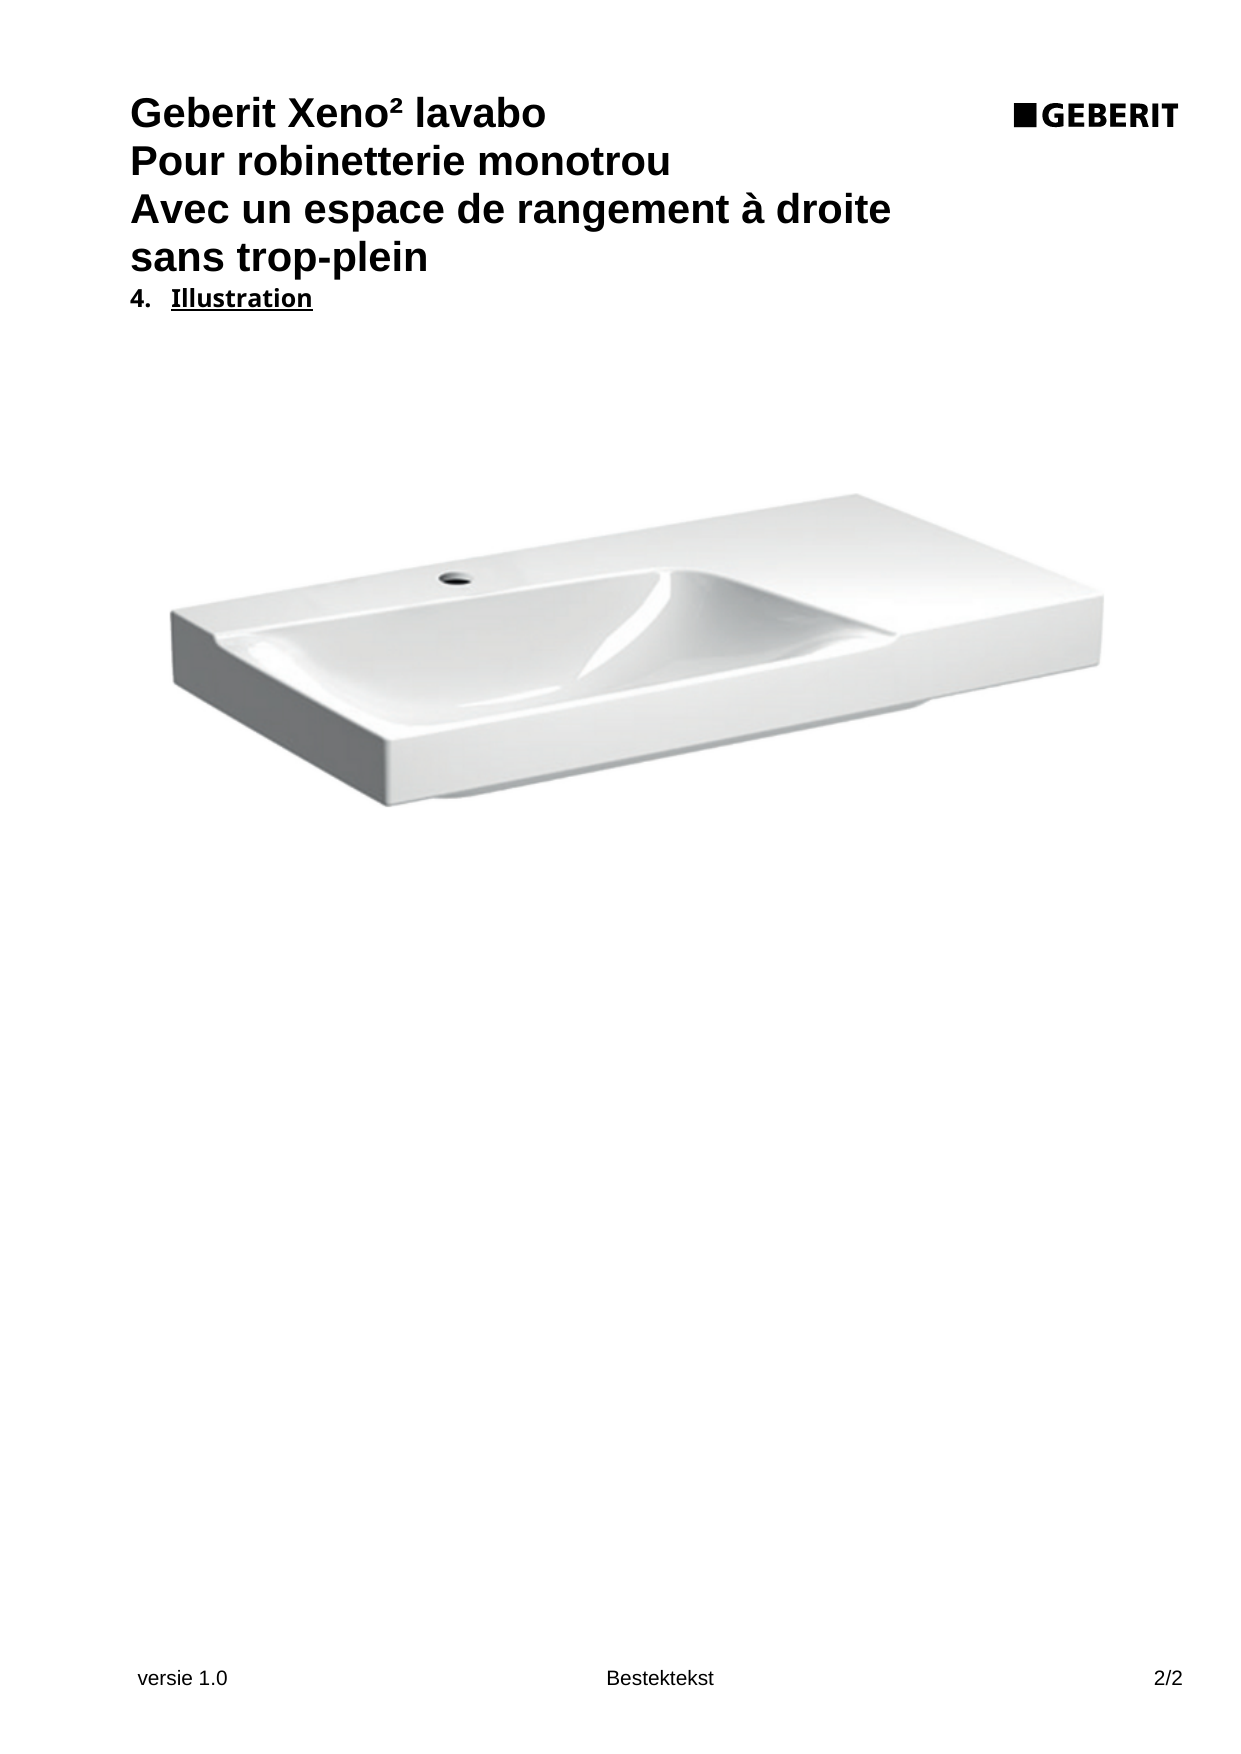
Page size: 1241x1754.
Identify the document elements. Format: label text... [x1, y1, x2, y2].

picture [1013, 102, 1179, 128]
subtitle Illustration [130, 280, 1110, 314]
picture [129, 425, 1111, 840]
